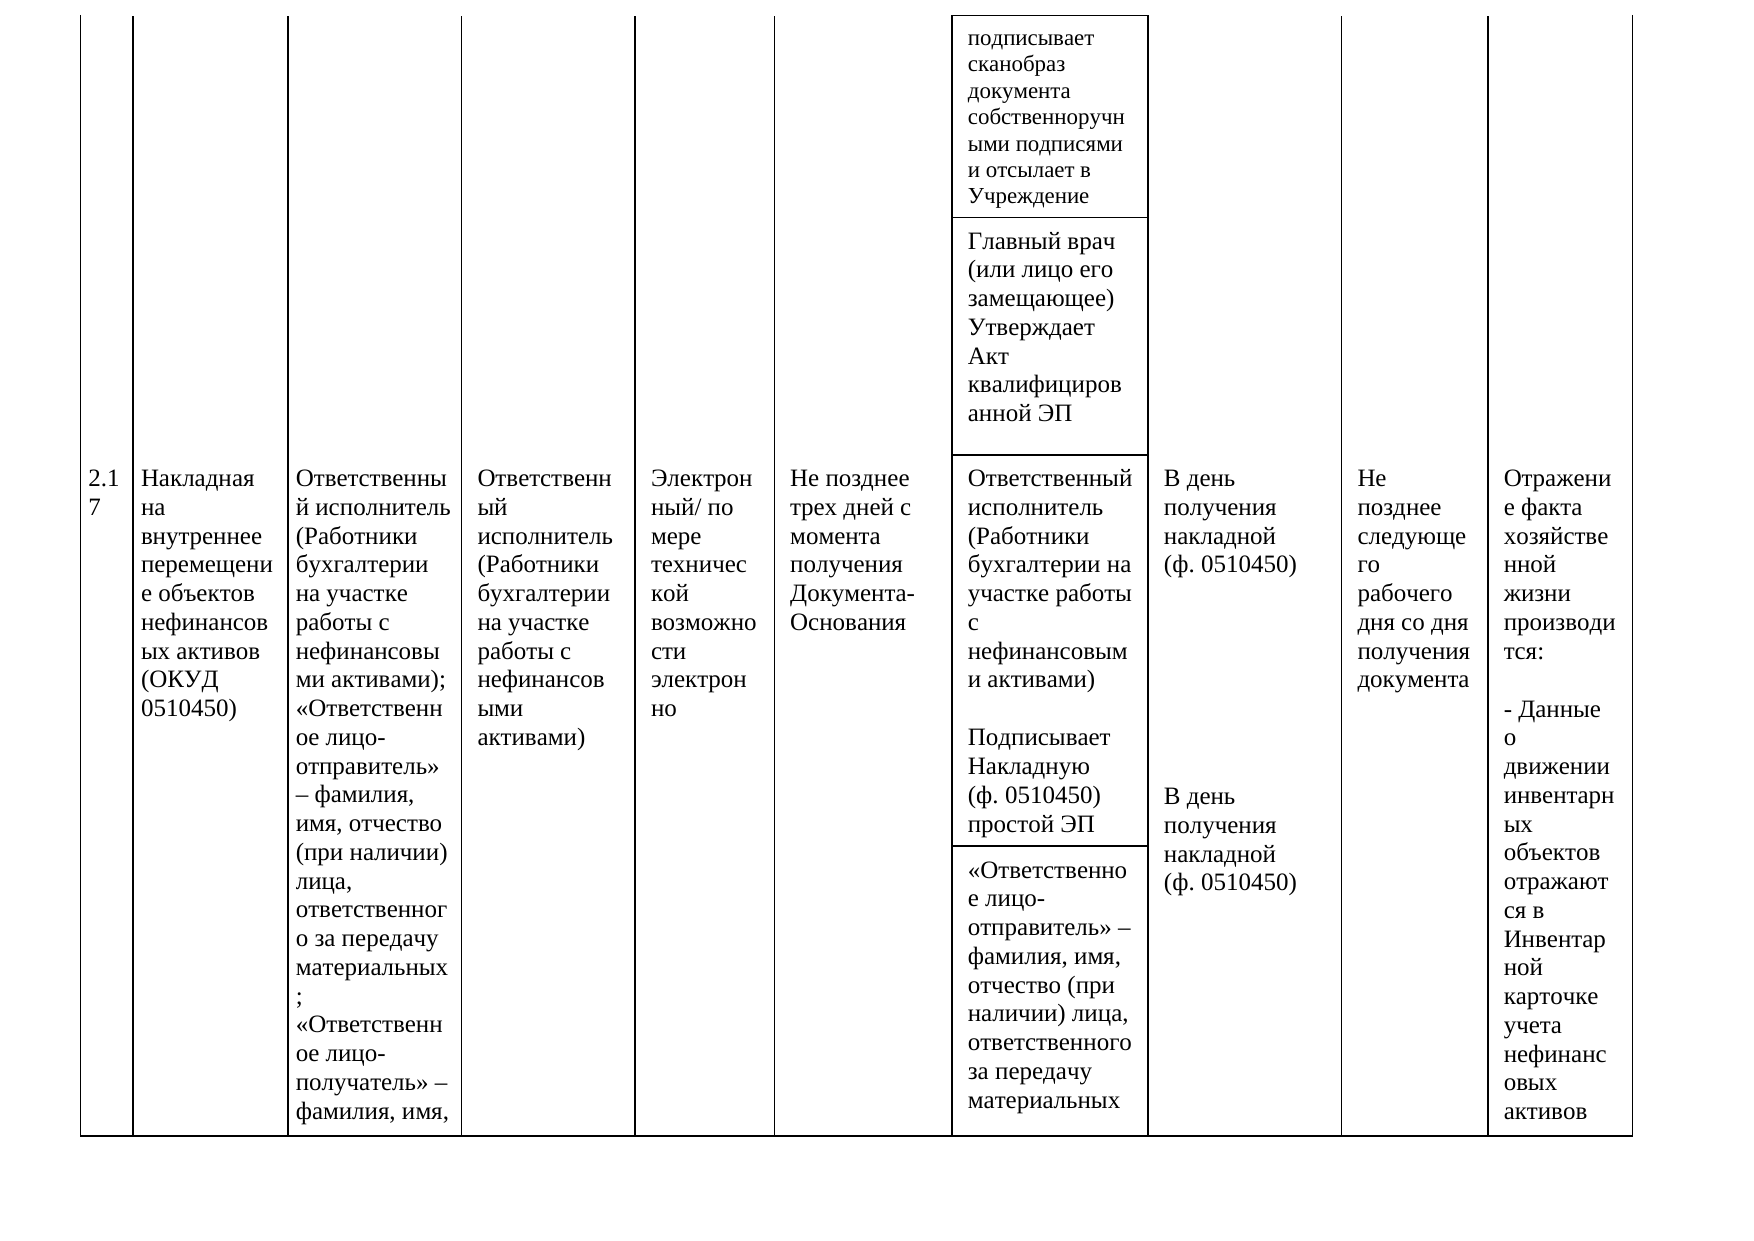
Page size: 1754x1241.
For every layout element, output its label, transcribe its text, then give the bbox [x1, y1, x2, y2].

table_cell Накладная на внутреннее перемещение объектов нефинансовых активов (ОКУД 0510450) [134, 454, 287, 1135]
table_cell Не позднее трех дней с момента получения Документа-Основания [775, 454, 951, 1135]
table_cell В день получения накладной (ф. 0510450) В день получения накладной (ф. 0510450) В день получения накладной (ф. 0510450) [1149, 454, 1341, 1135]
table_cell 2.17 [81, 454, 132, 1135]
table_cell Ответственный исполнитель (Работники бухгалтерии на участке работы с нефинансовыми активами) [462, 454, 634, 1135]
table_cell Не позднее следующего рабочего дня со дня получения документа [1342, 454, 1487, 1135]
table_cell Отражение факта хозяйственной жизни производится: - Данные о движении инвентарных объектов отражаются в Инвентарной карточке учета нефинансовых активов (ф. 0504031) или в Инвентарной карточке группового учета нефинансовых активов (ф. 0504032). - Данные о перемещении объектов (группы объектов) капитальных вложений отражаются в Карточке учета капитальных вложений (ф. 0509211). - Данные о перемещении материальных запасов отражаются в Карточке количественно-суммового учета материальных ценностей (ф. 0504041) или ином регистре учета материальных запасов [1489, 454, 1632, 1135]
table_cell Электронный/ по мере технической возможности электронно [636, 454, 774, 1135]
table_cell Ответственный исполнитель (Работники бухгалтерии на участке работы с нефинансовыми активами); «Ответственное лицо-отправитель» – фамилия, имя, отчество (при наличии) лица, ответственного за передачу материальных; «Ответственное лицо-получатель» – фамилия, имя, отчество (при наличии) ответственного лица, получающего материальные ценности [289, 454, 461, 1135]
table_cell Ответственный исполнитель (Работники бухгалтерии на участке работы с нефинансовыми активами) Подписывает Накладную (ф. 0510450) простой ЭП [953, 456, 1147, 845]
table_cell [953, 847, 1147, 1135]
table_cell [953, 16, 1147, 216]
table_cell Главный врач (или лицо его замещающее) Утверждает Акт квалифицированной ЭП [953, 218, 1147, 454]
